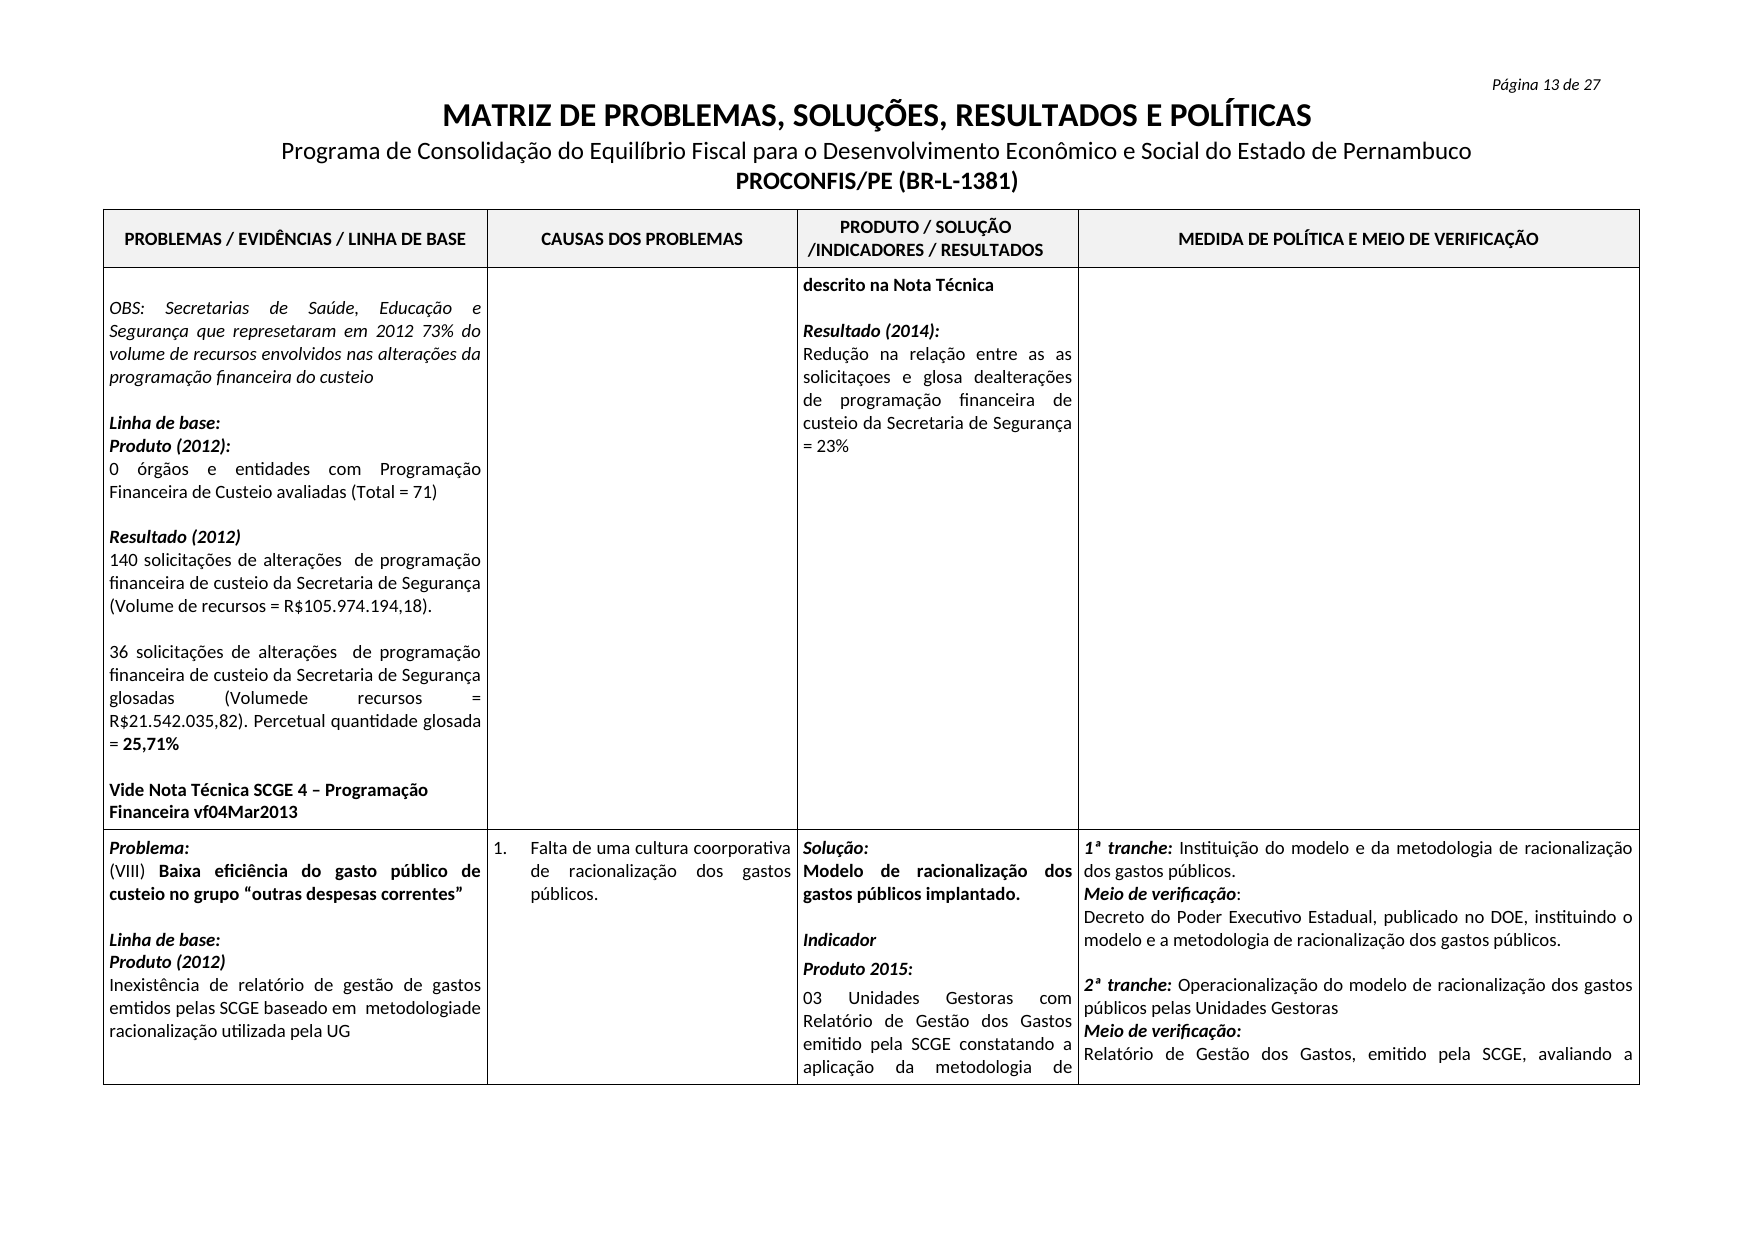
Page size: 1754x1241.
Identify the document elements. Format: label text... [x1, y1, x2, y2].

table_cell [1079, 830, 1639, 1083]
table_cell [104, 830, 487, 1083]
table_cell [104, 268, 487, 829]
table_header PRODUTO / SOLUÇÃO /INDICADORES / RESULTADOS [798, 210, 1078, 267]
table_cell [488, 268, 797, 829]
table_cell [1079, 268, 1639, 829]
table_header CAUSAS DOS PROBLEMAS [488, 210, 797, 267]
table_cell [798, 268, 1078, 829]
table_header MEDIDA DE POLÍTICA E MEIO DE VERIFICAÇÃO [1079, 210, 1639, 267]
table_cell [488, 830, 797, 1083]
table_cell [798, 830, 1078, 1083]
table_header PROBLEMAS / EVIDÊNCIAS / LINHA DE BASE [104, 210, 487, 267]
